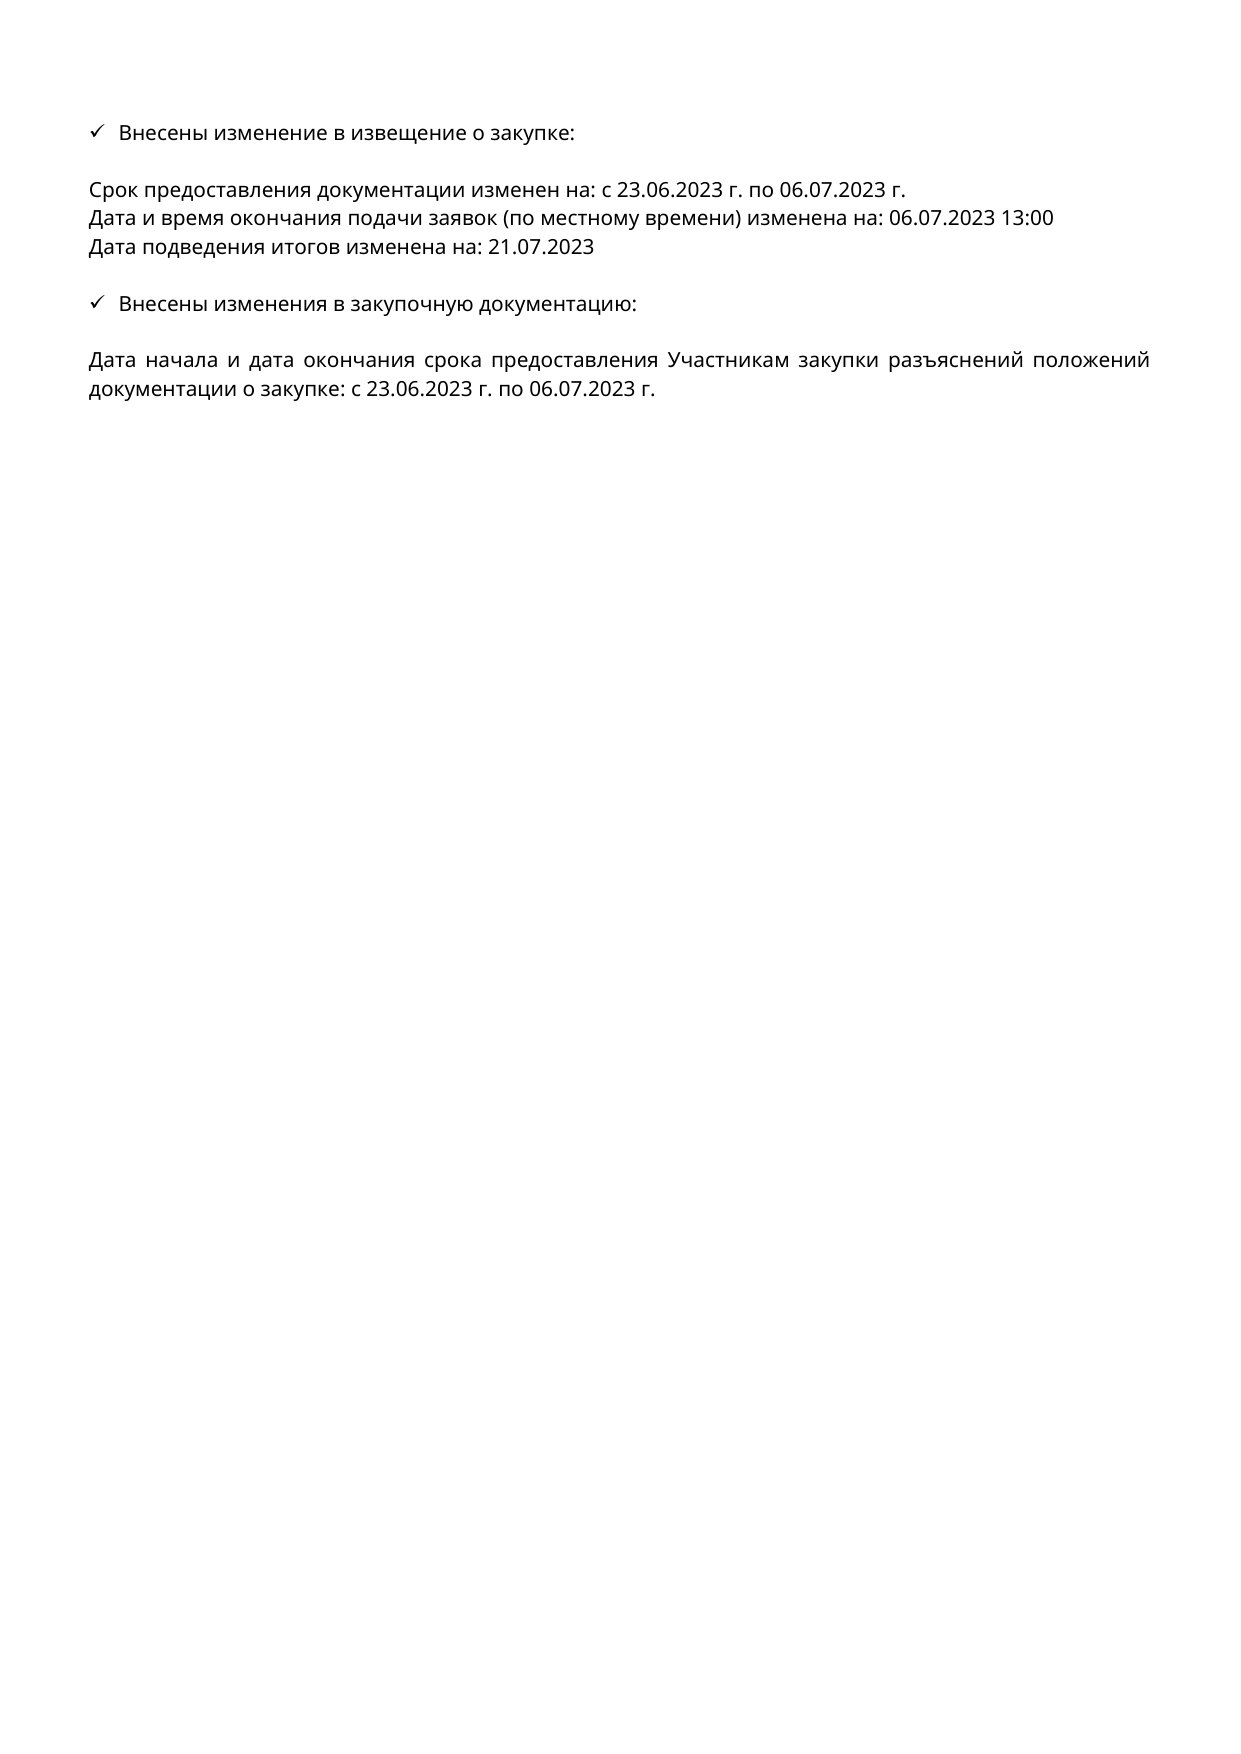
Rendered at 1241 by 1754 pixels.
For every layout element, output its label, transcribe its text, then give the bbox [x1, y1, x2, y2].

text Дата и время окончания подачи заявок (по местному времени) изменена на: 06.07.2023 13:00 [89, 203, 1152, 232]
list Внесены изменение в извещение о закупке: [89, 118, 1152, 147]
text Срок предоставления документации изменен на: с 23.06.2023 г. по 06.07.2023 г. [89, 175, 1152, 203]
text Дата подведения итогов изменена на: 21.07.2023 [89, 232, 1152, 260]
list Внесены изменения в закупочную документацию: [89, 289, 1152, 317]
text Дата начала и дата окончания срока предоставления Участникам закупки разъяснений положений документации о закупке: с 23.06.2023 г. по 06.07.2023 г. [89, 346, 1152, 402]
